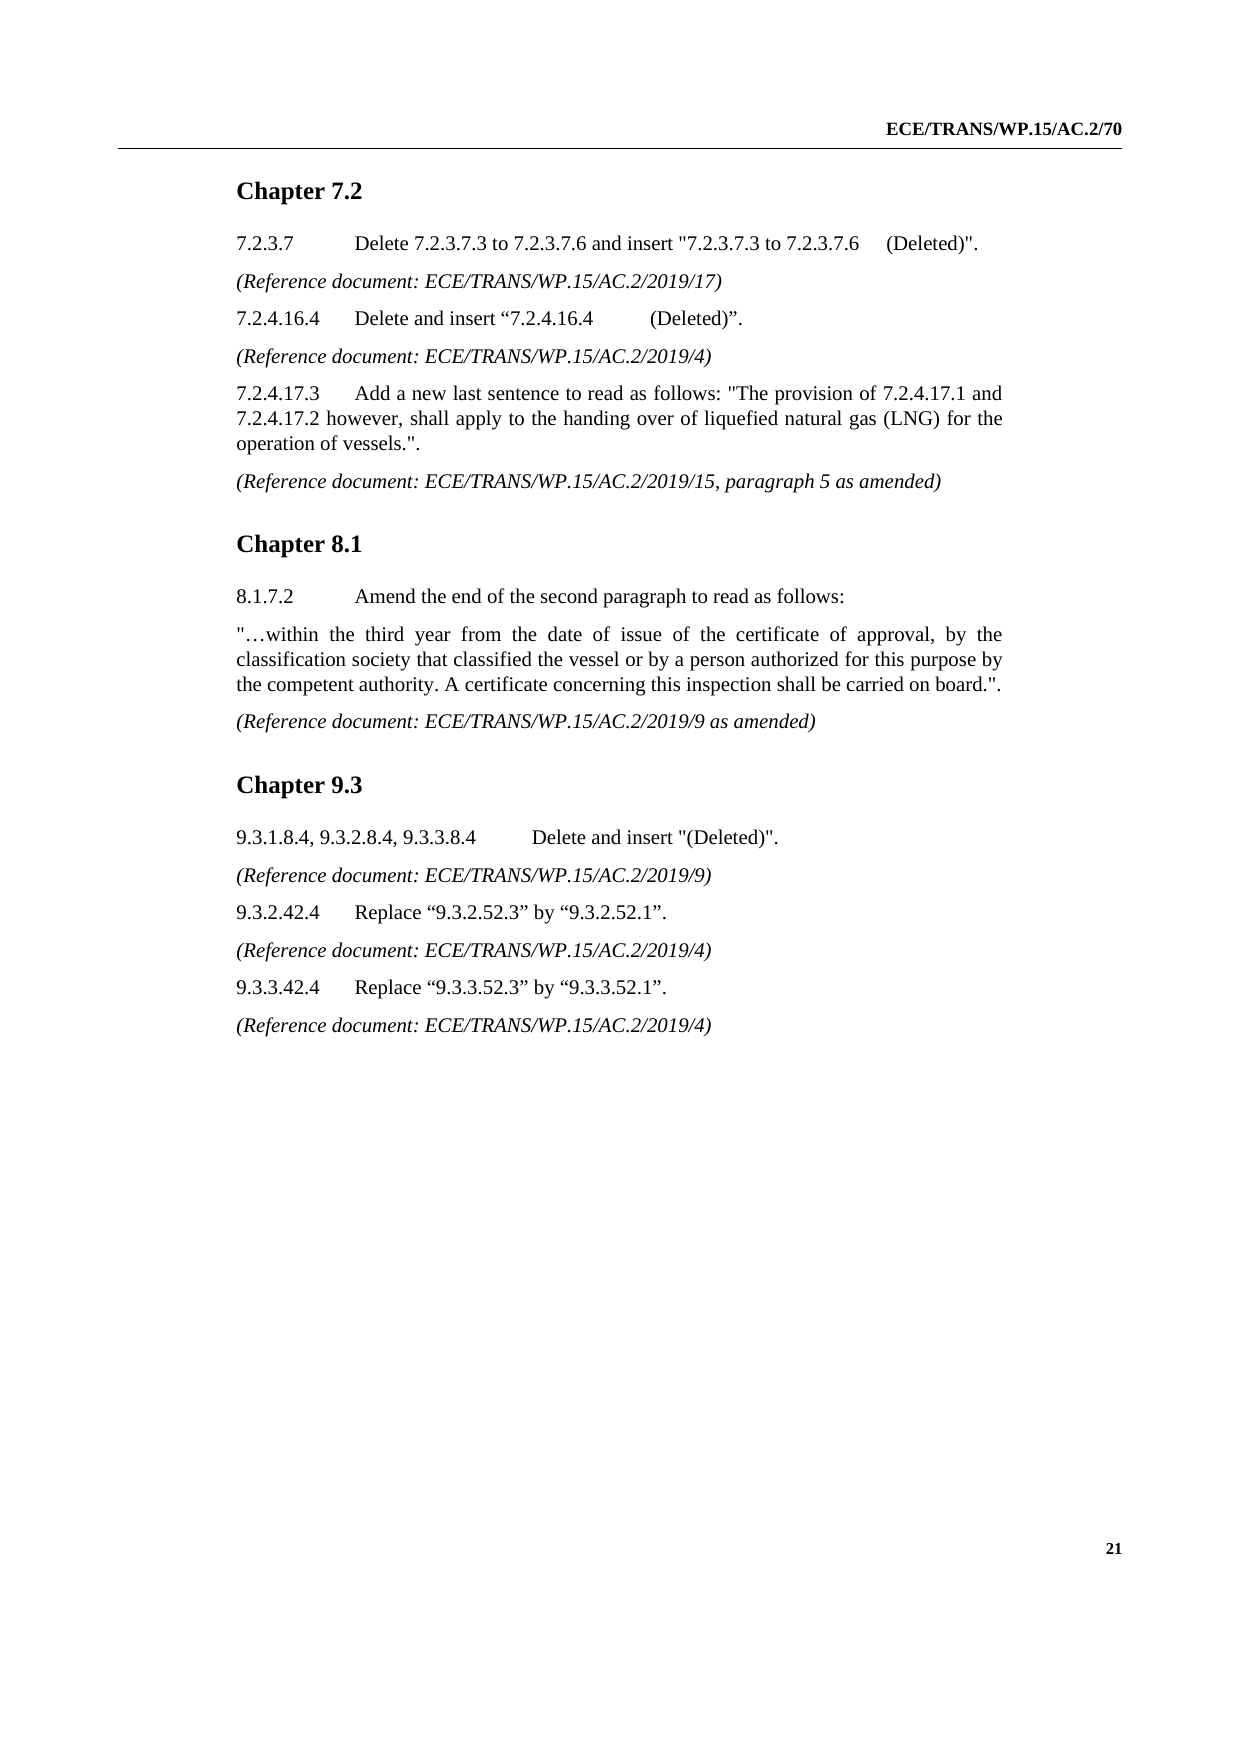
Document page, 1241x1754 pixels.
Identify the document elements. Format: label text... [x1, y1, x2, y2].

text 7.2.4.17.3 Add a new last sentence to read as follows: "The provision of 7.2.4.17.1 and 7.2.4.17.2 however, shall apply to the handing over of liquefied natural gas (LNG) for the operation of vessels.". [236, 380, 1004, 455]
text 9.3.1.8.4, 9.3.2.8.4, 9.3.3.8.4 Delete and insert "(Deleted)". [236, 824, 1004, 849]
text (Reference document: ECE/TRANS/WP.15/AC.2/2019/4) [236, 1012, 1004, 1037]
text 8.1.7.2 Amend the end of the second paragraph to read as follows: [236, 583, 1004, 608]
text (Reference document: ECE/TRANS/WP.15/AC.2/2019/17) [236, 268, 1004, 293]
text (Reference document: ECE/TRANS/WP.15/AC.2/2019/4) [236, 937, 1004, 962]
text (Reference document: ECE/TRANS/WP.15/AC.2/2019/4) [236, 343, 1004, 368]
text 7.2.3.7 Delete 7.2.3.7.3 to 7.2.3.7.6 and insert "7.2.3.7.3 to 7.2.3.7.6 (Deleted)". [236, 230, 1004, 255]
text (Reference document: ECE/TRANS/WP.15/AC.2/2019/15, paragraph 5 as amended) [236, 468, 1004, 493]
text (Reference document: ECE/TRANS/WP.15/AC.2/2019/9) [236, 862, 1004, 887]
text (Reference document: ECE/TRANS/WP.15/AC.2/2019/9 as amended) [236, 708, 1004, 733]
text Chapter 8.1 [118, 530, 1004, 558]
text 9.3.2.42.4 Replace “9.3.2.52.3” by “9.3.2.52.1”. [236, 899, 1004, 924]
text Chapter 7.2 [118, 177, 1004, 205]
text Chapter 9.3 [118, 771, 1004, 799]
text "…within the third year from the date of issue of the certificate of approval, by the classification society that classified the vessel or by a person authorized for this purpose by the competent authority. A certificate concerning this inspection shall be carried on board.". [236, 621, 1004, 696]
text 7.2.4.16.4 Delete and insert “7.2.4.16.4 (Deleted)”. [236, 305, 1004, 330]
text 9.3.3.42.4 Replace “9.3.3.52.3” by “9.3.3.52.1”. [236, 974, 1004, 999]
